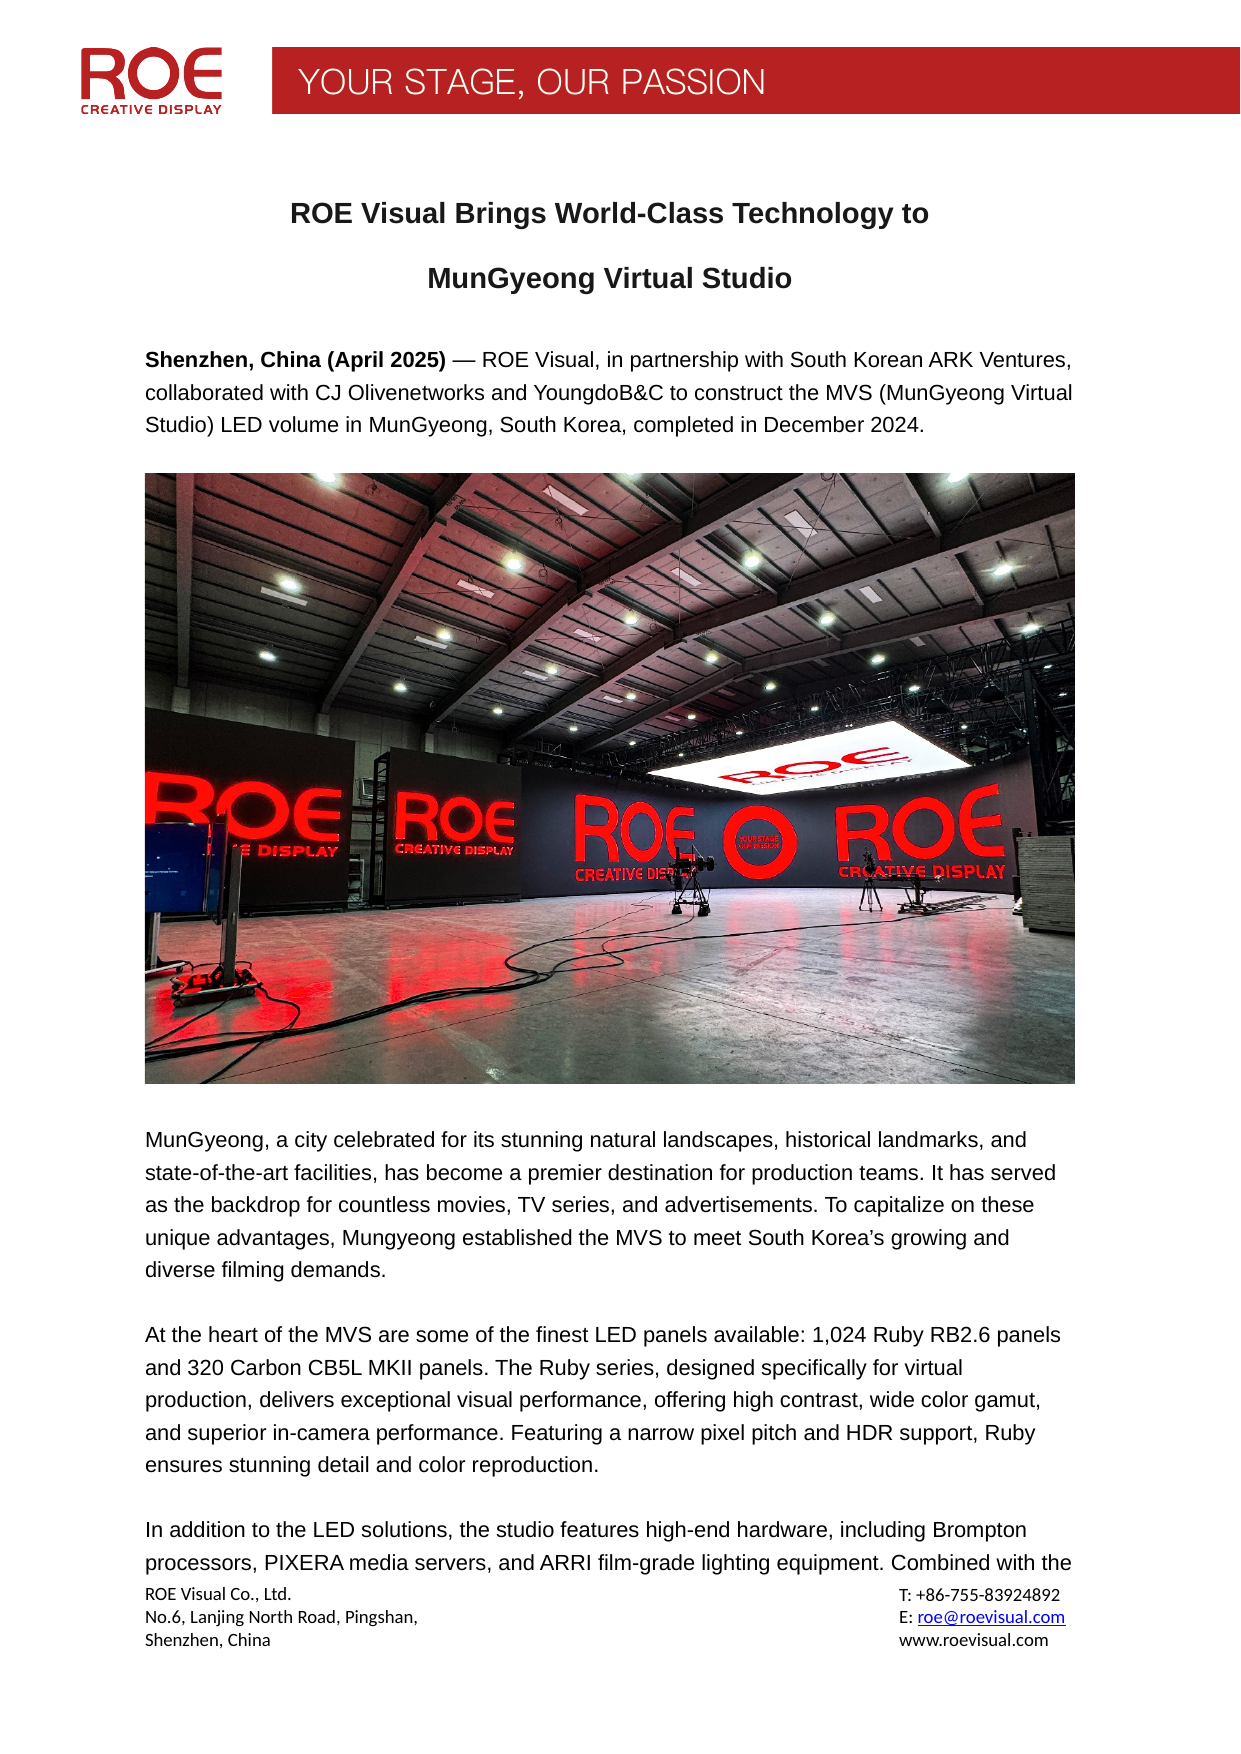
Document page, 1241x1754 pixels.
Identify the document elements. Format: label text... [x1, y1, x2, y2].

picture [81, 47, 1241, 114]
picture [144, 473, 1075, 1084]
text MunGyeong Virtual Studio [145, 246, 1075, 311]
text ROE Visual Brings World-Class Technology to [145, 181, 1075, 246]
text Shenzhen, China (April 2025) — ROE Visual, in partnership with South Korean ARK Ventures, collaborated with CJ Olivenetworks and YoungdoB&C to construct the MVS (MunGyeong Virtual Studio) LED volume in MunGyeong, South Korea, completed in December 2024. [145, 343, 1075, 441]
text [145, 1513, 1075, 1578]
text MunGyeong, a city celebrated for its stunning natural landscapes, historical landmarks, and state-of-the-art facilities, has become a premier destination for production teams. It has served as the backdrop for countless movies, TV series, and advertisements. To capitalize on these unique advantages, Mungyeong established the MVS to meet South Korea’s growing and diverse filming demands. [145, 1123, 1075, 1286]
text At the heart of the MVS are some of the finest LED panels available: 1,024 Ruby RB2.6 panels and 320 Carbon CB5L MKII panels. The Ruby series, designed specifically for virtual production, delivers exceptional visual performance, offering high contrast, wide color gamut, and superior in-camera performance. Featuring a narrow pixel pitch and HDR support, Ruby ensures stunning detail and color reproduction. [145, 1318, 1075, 1481]
